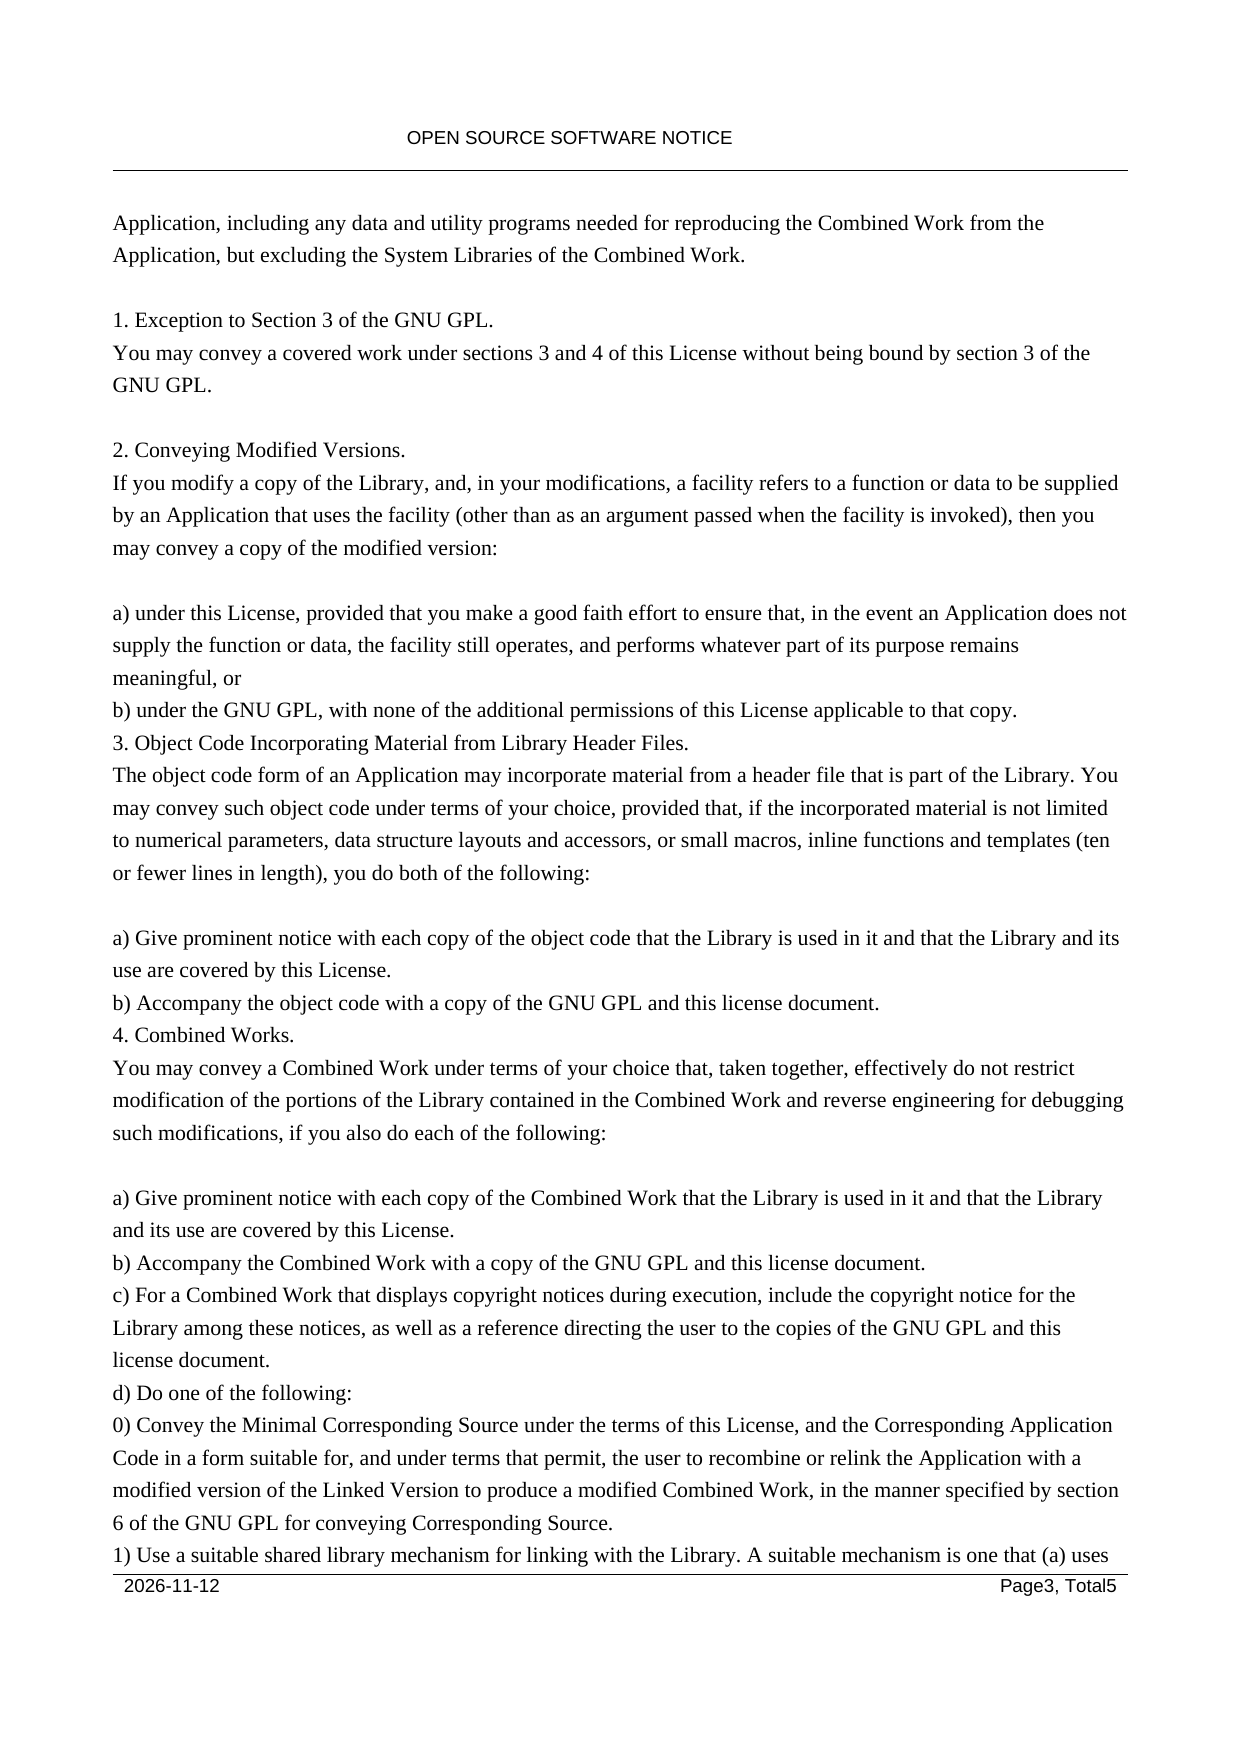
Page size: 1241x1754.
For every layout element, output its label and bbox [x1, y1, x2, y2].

text [112, 206, 1128, 1571]
